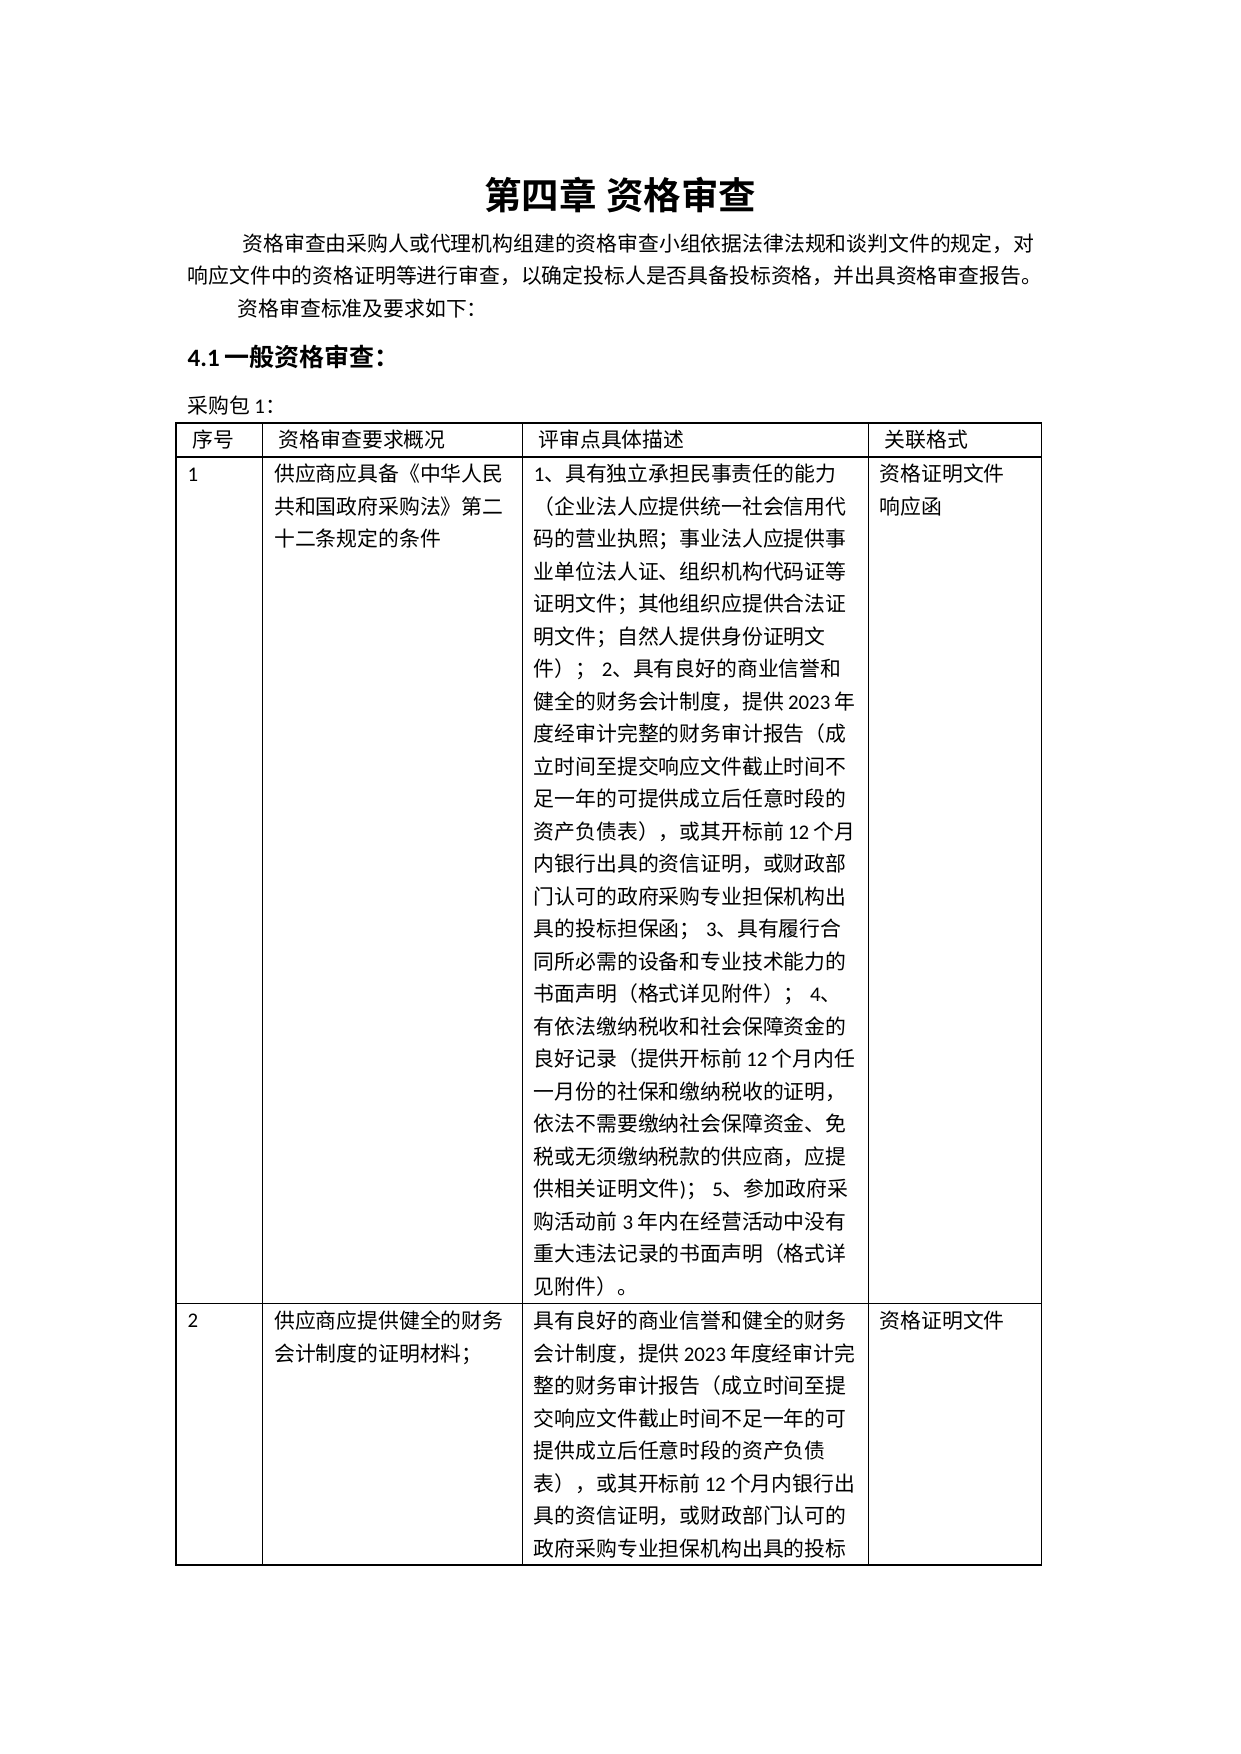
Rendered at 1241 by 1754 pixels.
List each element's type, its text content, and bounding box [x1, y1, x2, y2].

text 资格审查标准及要求如下： [187, 292, 1053, 324]
table_header 资格审查要求概况 [263, 424, 522, 456]
table_header 评审点具体描述 [523, 424, 868, 456]
table_cell 供应商应具备《中华人民共和国政府采购法》第二十二条规定的条件 [263, 458, 522, 1303]
table_cell 1、具有独立承担民事责任的能力（企业法人应提供统一社会信用代码的营业执照；事业法人应提供事业单位法人证、组织机构代码证等证明文件；其他组织应提供合法证明文件；自然人提供身份证明文件）； 2、具有良好的商业信誉和健全的财务会计制度，提供2023年度经审计完整的财务审计报告（成立时间至提交响应文件截止时间不足一年的可提供成立后任意时段的资产负债表），或其开标前12个月内银行出具的资信证明，或财政部门认可的政府采购专业担保机构出具的投标担保函； 3、具有履行合同所必需的设备和专业技术能力的书面声明（格式详见附件）； 4、有依法缴纳税收和社会保障资金的良好记录（提供开标前12个月内任一月份的社保和缴纳税收的证明，依法不需要缴纳社会保障资金、免税或无须缴纳税款的供应商，应提供相关证明文件)； 5、参加政府采购活动前 3 年内在经营活动中没有重大违法记录的书面声明（格式详见附件）。 [523, 458, 868, 1303]
table_header 序号 [177, 424, 262, 456]
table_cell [523, 1304, 868, 1564]
table_cell 2 [177, 1304, 262, 1564]
table_header 关联格式 [869, 424, 1041, 456]
text 资格审查由采购人或代理机构组建的资格审查小组依据法律法规和谈判文件的规定，对响应文件中的资格证明等进行审查，以确定投标人是否具备投标资格，并出具资格审查报告。 [187, 227, 1053, 292]
text 第四章 资格审查 [187, 162, 1053, 227]
table_cell 资格证明文件 [869, 1304, 1041, 1564]
table_cell 1 [177, 458, 262, 1303]
text 采购包1： [187, 389, 1053, 422]
text 4.1一般资格审查： [187, 324, 1053, 389]
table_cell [263, 1304, 522, 1564]
table_cell 资格证明文件 响应函 [869, 458, 1041, 1303]
